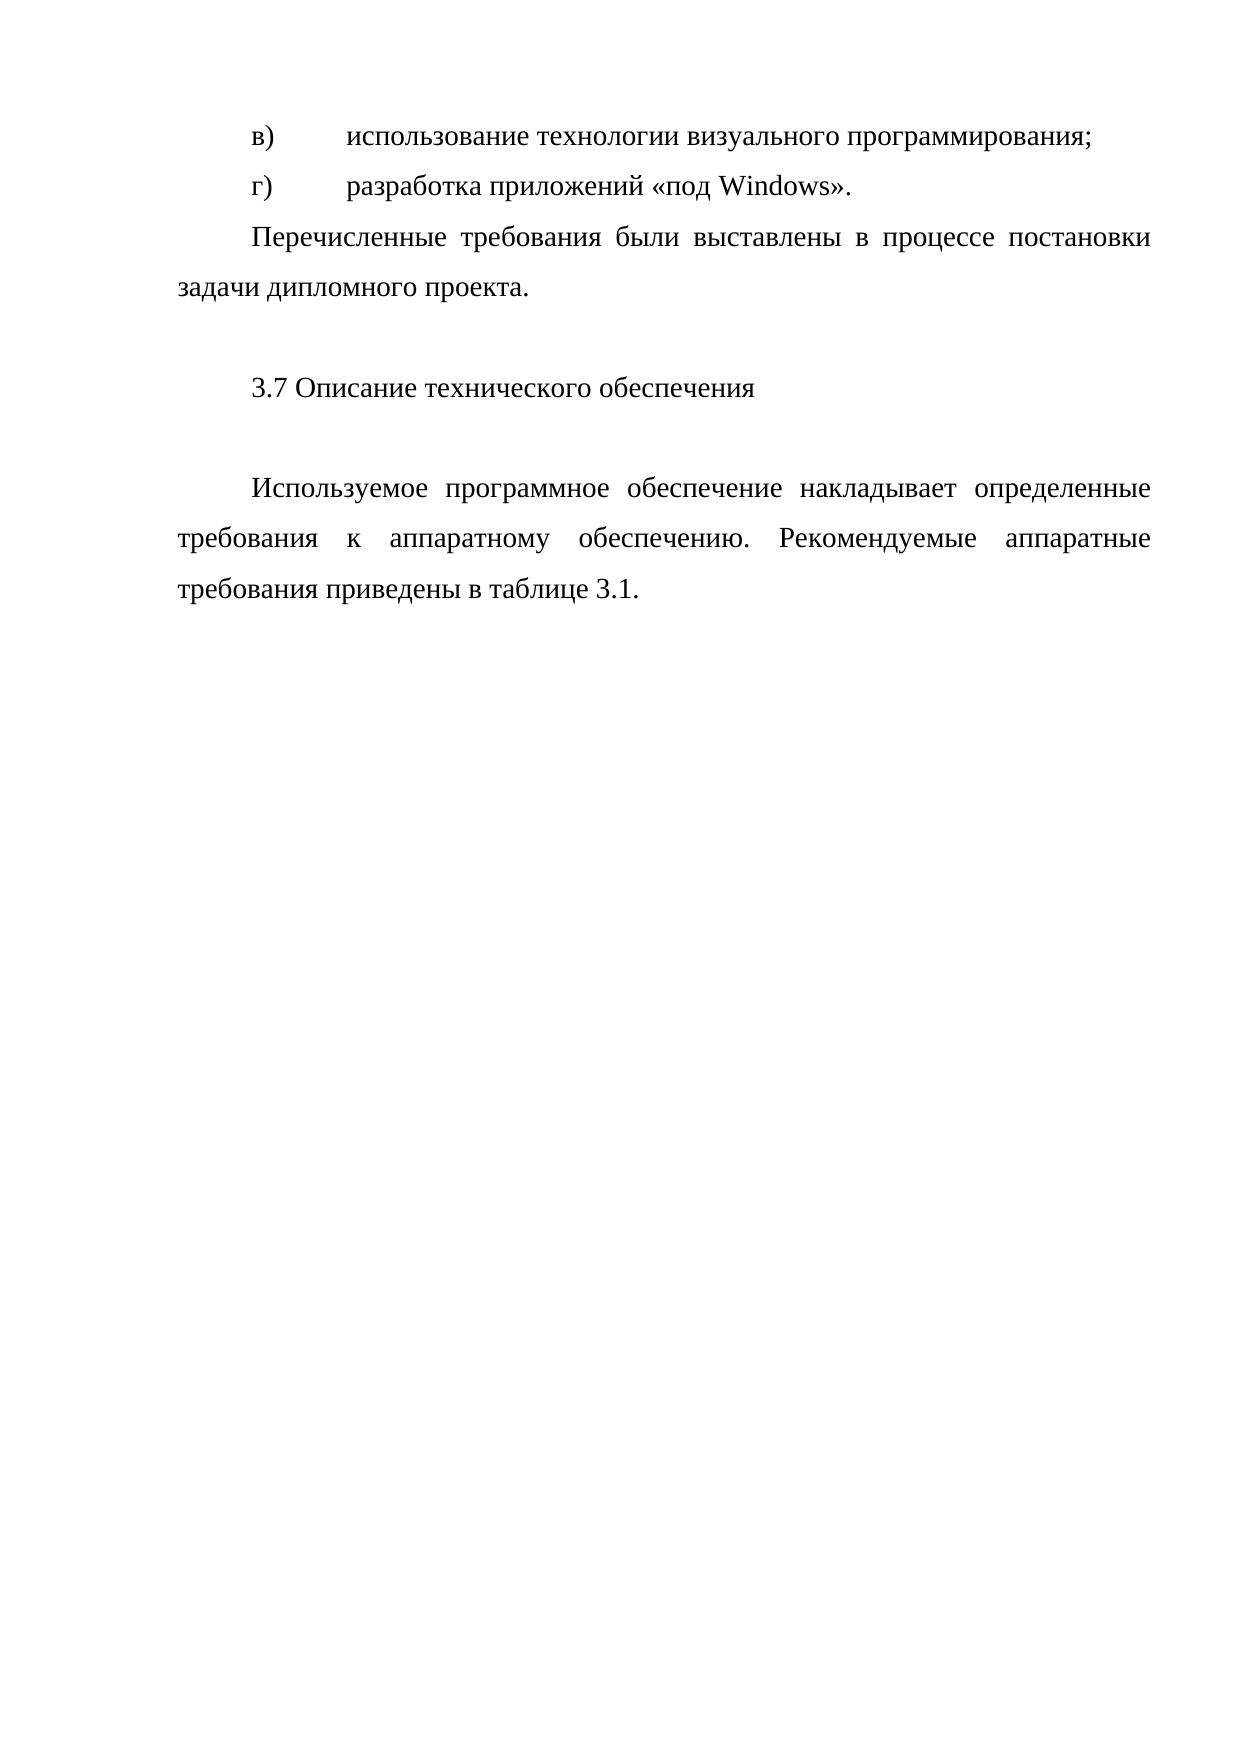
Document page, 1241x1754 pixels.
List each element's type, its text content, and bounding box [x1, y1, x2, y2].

list использование технологии визуального программирования; [177, 118, 1152, 152]
text Используемое программное обеспечение накладывает определенные требования к аппаратному обеспечению. Рекомендуемые аппаратные требования приведены в таблице 3.1. [177, 470, 1152, 604]
list разработка приложений «под Windows». [177, 168, 1152, 202]
text Перечисленные требования были выставлены в процессе постановки задачи дипломного проекта. [177, 219, 1152, 303]
text 3.7 Описание технического обеспечения [177, 370, 1152, 403]
